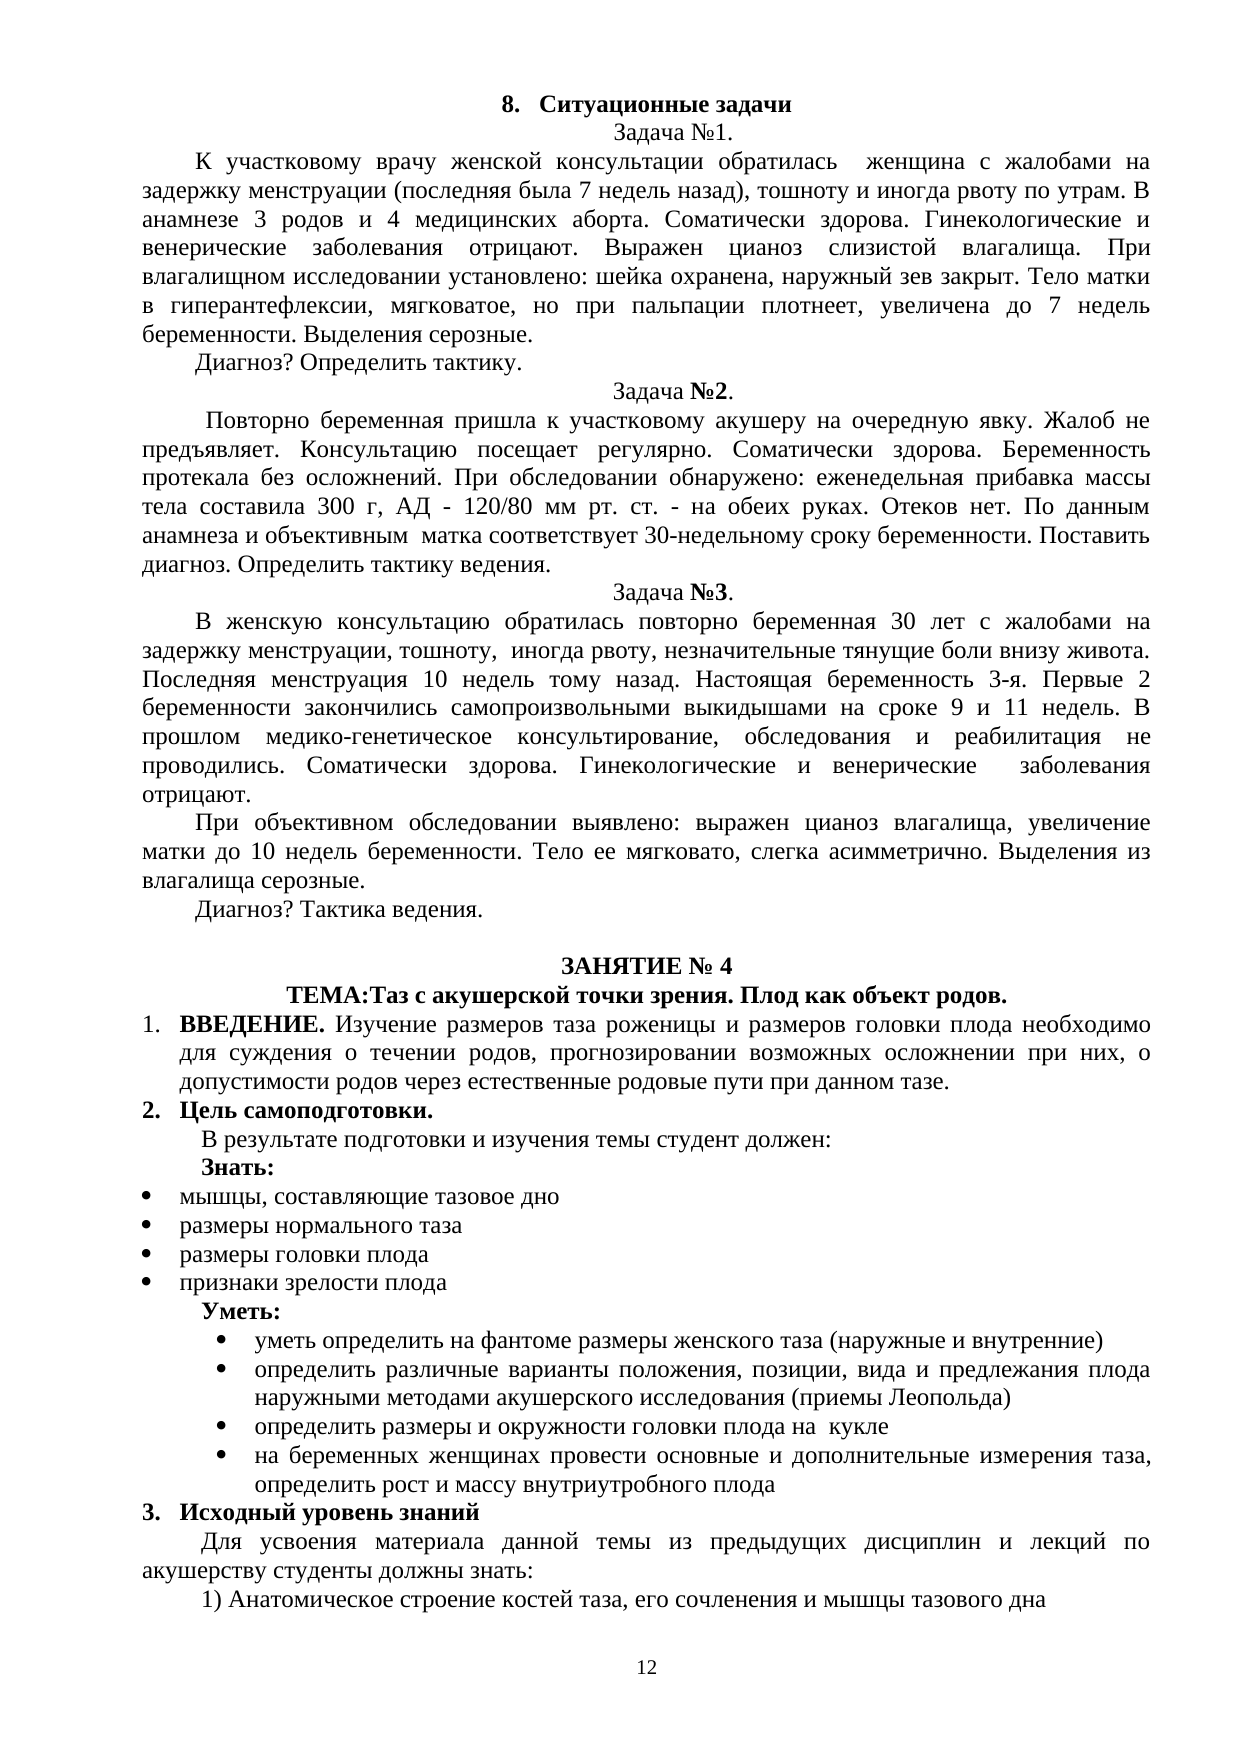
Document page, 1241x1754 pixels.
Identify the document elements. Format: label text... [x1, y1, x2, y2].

list Ситуационные задачи [142, 89, 1152, 117]
text Задача №2. [142, 376, 1152, 405]
list мышцы, составляющие тазовое дно [142, 1181, 1152, 1210]
text В результате подготовки и изучения темы студент должен: [142, 1124, 1152, 1152]
text ЗАНЯТИЕ № 4 [142, 951, 1152, 980]
text К участковому врачу женской консультации обратилась женщина с жалобами на задержку менструации (последняя была 7 недель назад), тошноту и иногда рвоту по утрам. В анамнезе 3 родов и 4 медицинских аборта. Соматически здорова. Гинекологические и венерические заболевания отрицают. Выражен цианоз слизистой влагалища. При влагалищном исследовании установлено: шейка охранена, наружный зев закрыт. Тело матки в гиперантефлексии, мягковатое, но при пальпации плотнеет, увеличена до 7 недель беременности. Выделения серозные. [142, 146, 1152, 347]
text 1) Анатомическое строение костей таза, его сочленения и мышцы тазового дна [142, 1584, 1152, 1612]
text В женскую консультацию обратилась повторно беременная 30 лет с жалобами на задержку менструации, тошноту, иногда рвоту, незначительные тянущие боли внизу живота. Последняя менструация 10 недель тому назад. Настоящая беременность 3-я. Первые 2 беременности закончились самопроизвольными выкидышами на сроке 9 и 11 недель. В прошлом медико-генетическое консультирование, обследования и реабилитация не проводились. Соматически здорова. Гинекологические и венерические заболевания отрицают. [142, 606, 1152, 807]
list размеры головки плода [142, 1239, 1152, 1267]
list уметь определить на фантоме размеры женского таза (наружные и внутренние) [217, 1325, 1152, 1354]
text Повторно беременная пришла к участковому акушеру на очередную явку. Жалоб не предъявляет. Консультацию посещает регулярно. Соматически здорова. Беременность протекала без осложнений. При обследовании обнаружено: еженедельная прибавка массы тела составила 300 г, АД - 120/80 мм рт. ст. - на обеих руках. Отеков нет. По данным анамнеза и объективным матка соответствует 30-недельному сроку беременности. Поставить диагноз. Определить тактику ведения. [142, 405, 1152, 577]
list Цель самоподготовки. [142, 1095, 1152, 1124]
text Задача №1. [142, 117, 1152, 146]
list определить размеры и окружности головки плода на кукле [217, 1411, 1152, 1440]
text Диагноз? Определить тактику. [142, 347, 1152, 376]
list ВВЕДЕНИЕ. Изучение размеров таза роженицы и размеров головки плода необходимо для суждения о течении родов, прогнозировании возможных осложнении при них, о допустимости родов через естественные родовые пути при данном тазе. [142, 1009, 1152, 1095]
text Уметь: [142, 1296, 1152, 1325]
list размеры нормального таза [142, 1210, 1152, 1239]
list Исходный уровень знаний [142, 1497, 1152, 1526]
text Диагноз? Тактика ведения. [142, 894, 1152, 922]
text При объективном обследовании выявлено: выражен цианоз влагалища, увеличение матки до 10 недель беременности. Тело ее мягковато, слегка асимметрично. Выделения из влагалища серозные. [142, 807, 1152, 894]
text Знать: [142, 1152, 1152, 1181]
list признаки зрелости плода [142, 1267, 1152, 1296]
text Задача №3. [142, 577, 1152, 606]
list определить различные варианты положения, позиции, вида и предлежания плода наружными методами акушерского исследования (приемы Леопольда) [217, 1354, 1152, 1411]
list на беременных женщинах провести основные и дополнительные измерения таза, определить рост и массу внутриутробного плода [217, 1440, 1152, 1497]
text ТЕМА:Таз с акушерской точки зрения. Плод как объект родов. [142, 980, 1152, 1009]
text Для усвоения материала данной темы из предыдущих дисциплин и лекций по акушерству студенты должны знать: [142, 1526, 1152, 1584]
